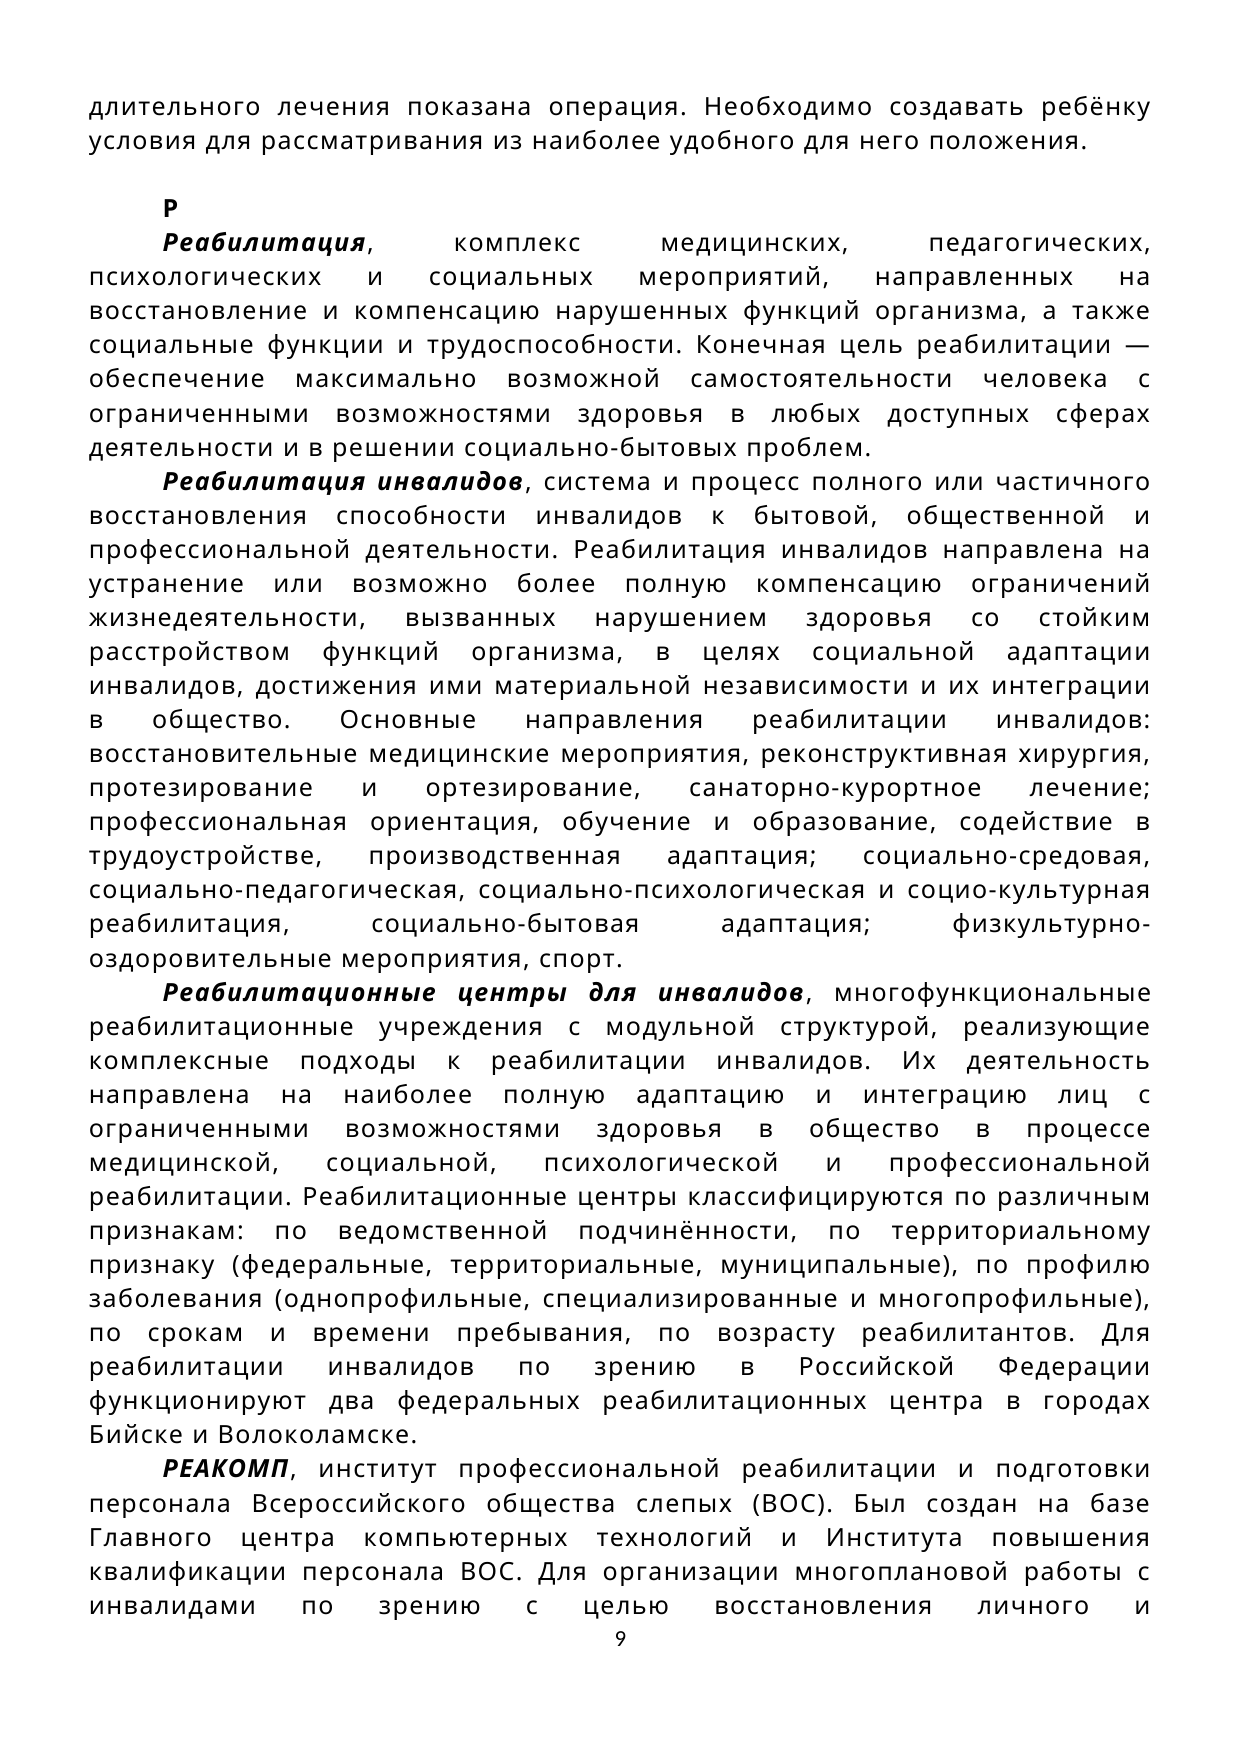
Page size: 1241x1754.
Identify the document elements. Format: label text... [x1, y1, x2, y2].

text Реабилитационные центры для инвалидов, многофункциональные реабилитационные учреждения с модульной структурой, реализующие комплексные подходы к реабилитации инвалидов. Их деятельность направлена на наиболее полную адаптацию и интеграцию лиц с ограниченными возможностями здоровья в общество в процессе медицинской, социальной, психологической и профессиональной реабилитации. Реабилитационные центры классифицируются по различным признакам: по ведомственной подчинённости, по территориальному признаку (федеральные, территориальные, муниципальные), по профилю заболевания (однопрофильные, специализированные и многопрофильные), по срокам и времени пребывания, по возрасту реабилитантов. Для реабилитации инвалидов по зрению в Российской Федерации функционируют два федеральных реабилитационных центра в городах Бийске и Волоколамске. [89, 974, 1152, 1451]
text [89, 1451, 1152, 1621]
text Р [89, 191, 1152, 225]
text Реабилитация инвалидов, система и процесс полного или частичного восстановления способности инвалидов к бытовой, общественной и профессиональной деятельности. Реабилитация инвалидов направлена на устранение или возможно более полную компенсацию ограничений жизнедеятельности, вызванных нарушением здоровья со стойким расстройством функций организма, в целях социальной адаптации инвалидов, достижения ими материальной независимости и их интеграции в общество. Основные направления реабилитации инвалидов: восстановительные медицинские мероприятия, реконструктивная хирургия, протезирование и ортезирование, санаторно-курортное лечение; профессиональная ориентация, обучение и образование, содействие в трудоустройстве, производственная адаптация; социально-средовая, социально-педагогическая, социально-психологическая и социо-культурная реабилитация, социально-бытовая адаптация; физкультурно-оздоровительные мероприятия, спорт. [89, 463, 1152, 974]
text Реабилитация, комплекс медицинских, педагогических, психологических и социальных мероприятий, направленных на восстановление и компенсацию нарушенных функций организма, а также социальные функции и трудоспособности. Конечная цель реабилитации — обеспечение максимально возможной самостоятельности человека с ограниченными возможностями здоровья в любых доступных сферах деятельности и в решении социально-бытовых проблем. [89, 225, 1152, 463]
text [89, 89, 1152, 157]
